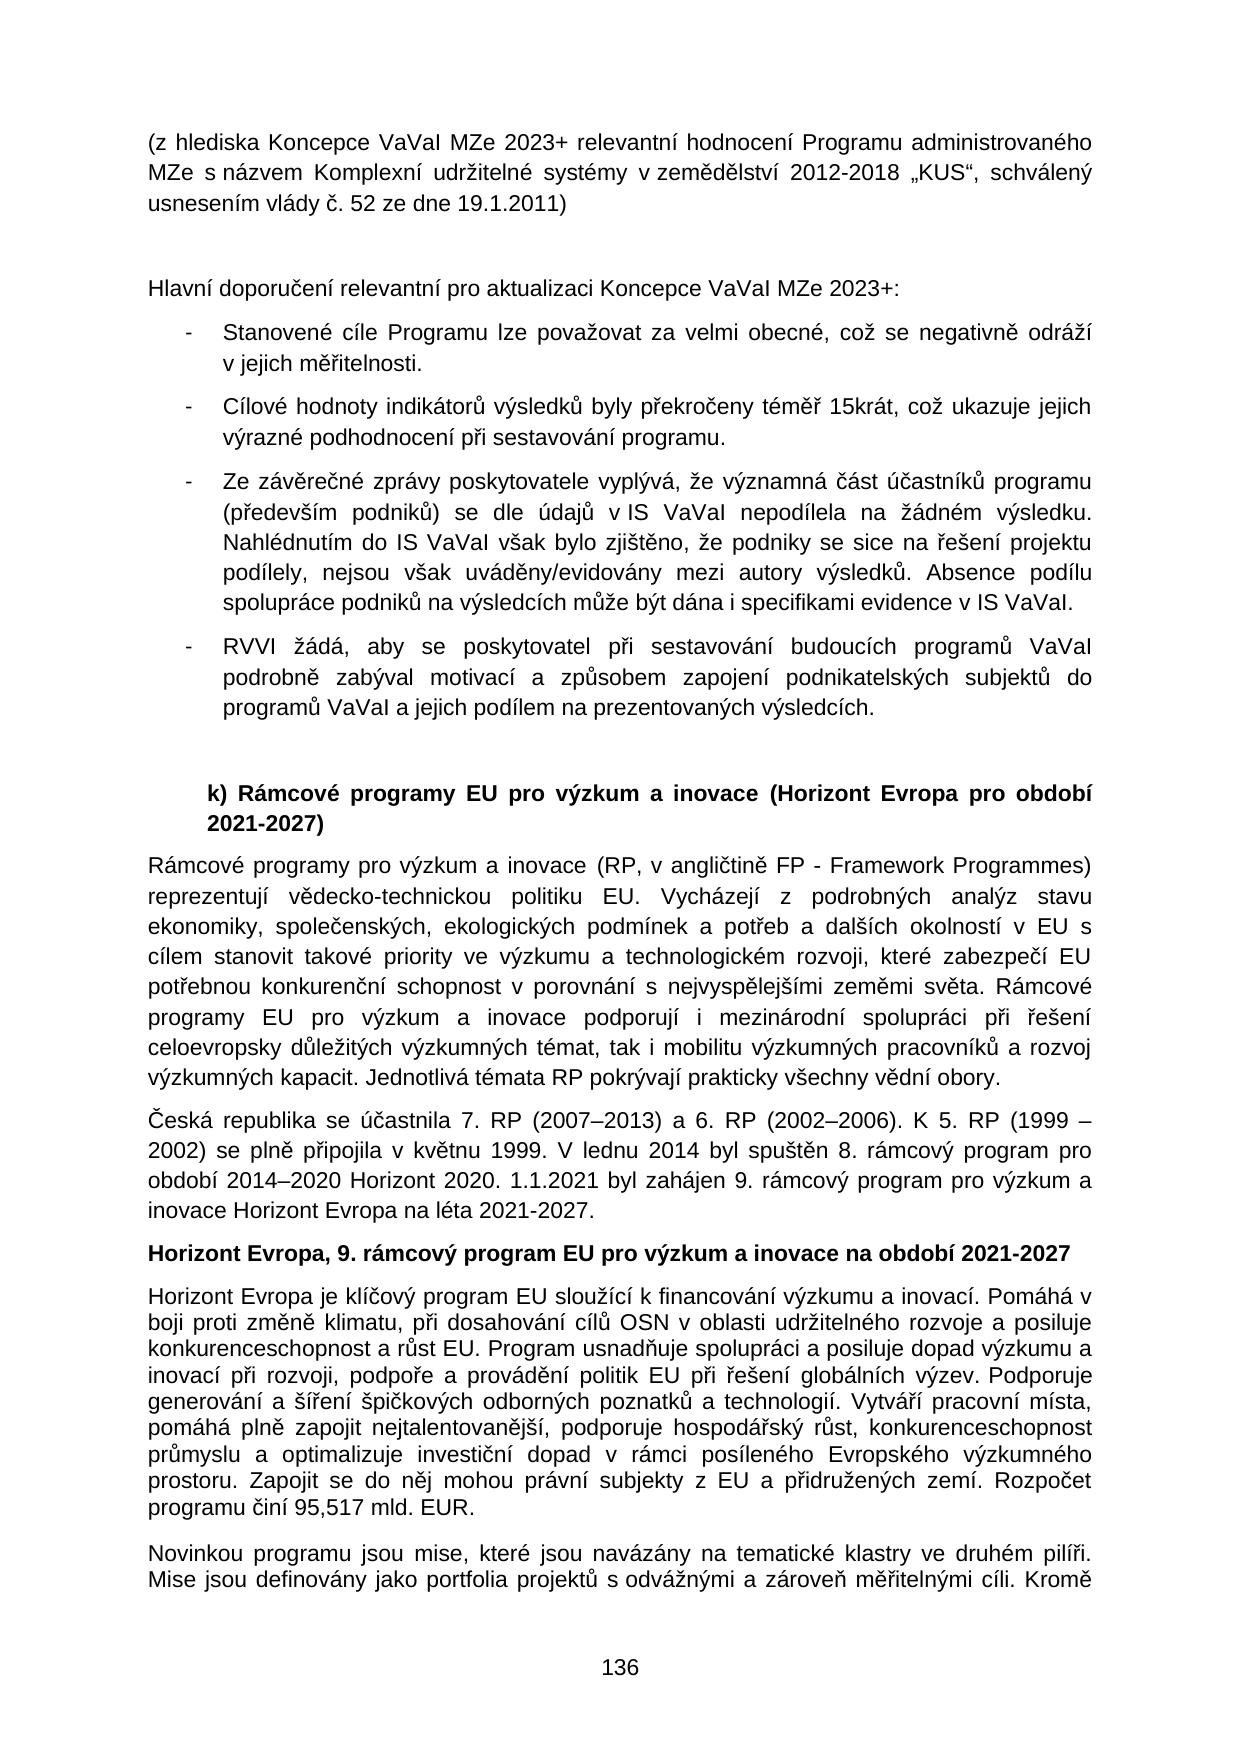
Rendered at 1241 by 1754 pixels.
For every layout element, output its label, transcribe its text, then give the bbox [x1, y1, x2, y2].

list RVVI žádá, aby se poskytovatel při sestavování budoucích programů VaVaI podrobně zabýval motivací a způsobem zapojení podnikatelských subjektů do programů VaVaI a jejich podílem na prezentovaných výsledcích. [185, 632, 1092, 720]
text k) Rámcové programy EU pro výzkum a inovace (Horizont Evropa pro období 2021-2027) [207, 779, 1092, 836]
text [148, 1540, 1092, 1593]
list Cílové hodnoty indikátorů výsledků byly překročeny téměř 15krát, což ukazuje jejich výrazné podhodnocení při sestavování programu. [185, 392, 1092, 450]
list Stanovené cíle Programu lze považovat za velmi obecné, což se negativně odráží v jejich měřitelnosti. [185, 318, 1092, 376]
text (z hlediska Koncepce VaVaI MZe 2023+ relevantní hodnocení Programu administrovaného MZe s názvem Komplexní udržitelné systémy v zemědělství 2012-2018 „KUS“, schválený usnesením vlády č. 52 ze dne 19.1.2011) [148, 129, 1092, 216]
text Rámcové programy pro výzkum a inovace (RP, v angličtině FP - Framework Programmes) reprezentují vědecko-technickou politiku EU. Vycházejí z podrobných analýz stavu ekonomiky, společenských, ekologických podmínek a potřeb a dalších okolností v EU s cílem stanovit takové priority ve výzkumu a technologickém rozvoji, které zabezpečí EU potřebnou konkurenční schopnost v porovnání s nejvyspělejšími zeměmi světa. Rámcové programy EU pro výzkum a inovace podporují i mezinárodní spolupráci při řešení celoevropsky důležitých výzkumných témat, tak i mobilitu výzkumných pracovníků a rozvoj výzkumných kapacit. Jednotlivá témata RP pokrývají prakticky všechny vědní obory. [148, 852, 1092, 1090]
text Horizont Evropa je klíčový program EU sloužící k financování výzkumu a inovací. Pomáhá v boji proti změně klimatu, při dosahování cílů OSN v oblasti udržitelného rozvoje a posiluje konkurenceschopnost a růst EU. Program usnadňuje spolupráci a posiluje dopad výzkumu a inovací při rozvoji, podpoře a provádění politik EU při řešení globálních výzev. Podporuje generování a šíření špičkových odborných poznatků a technologií. Vytváří pracovní místa, pomáhá plně zapojit nejtalentovanější, podporuje hospodářský růst, konkurenceschopnost průmyslu a optimalizuje investiční dopad v rámci posíleného Evropského výzkumného prostoru. Zapojit se do něj mohou právní subjekty z EU a přidružených zemí. Rozpočet programu činí 95,517 mld. EUR. [148, 1283, 1092, 1520]
text Hlavní doporučení relevantní pro aktualizaci Koncepce VaVaI MZe 2023+: [148, 275, 1092, 301]
text Horizont Evropa, 9. rámcový program EU pro výzkum a inovace na období 2021-2027 [148, 1240, 1092, 1266]
text Česká republika se účastnila 7. RP (2007–2013) a 6. RP (2002–2006). K 5. RP (1999 –2002) se plně připojila v květnu 1999. V lednu 2014 byl spuštěn 8. rámcový program pro období 2014–2020 Horizont 2020. 1.1.2021 byl zahájen 9. rámcový program pro výzkum a inovace Horizont Evropa na léta 2021-2027. [148, 1107, 1092, 1223]
list Ze závěrečné zprávy poskytovatele vyplývá, že významná část účastníků programu (především podniků) se dle údajů v IS VaVaI nepodílela na žádném výsledku. Nahlédnutím do IS VaVaI však bylo zjištěno, že podniky se sice na řešení projektu podílely, nejsou však uváděny/evidovány mezi autory výsledků. Absence podílu spolupráce podniků na výsledcích může být dána i specifikami evidence v IS VaVaI. [185, 467, 1092, 616]
